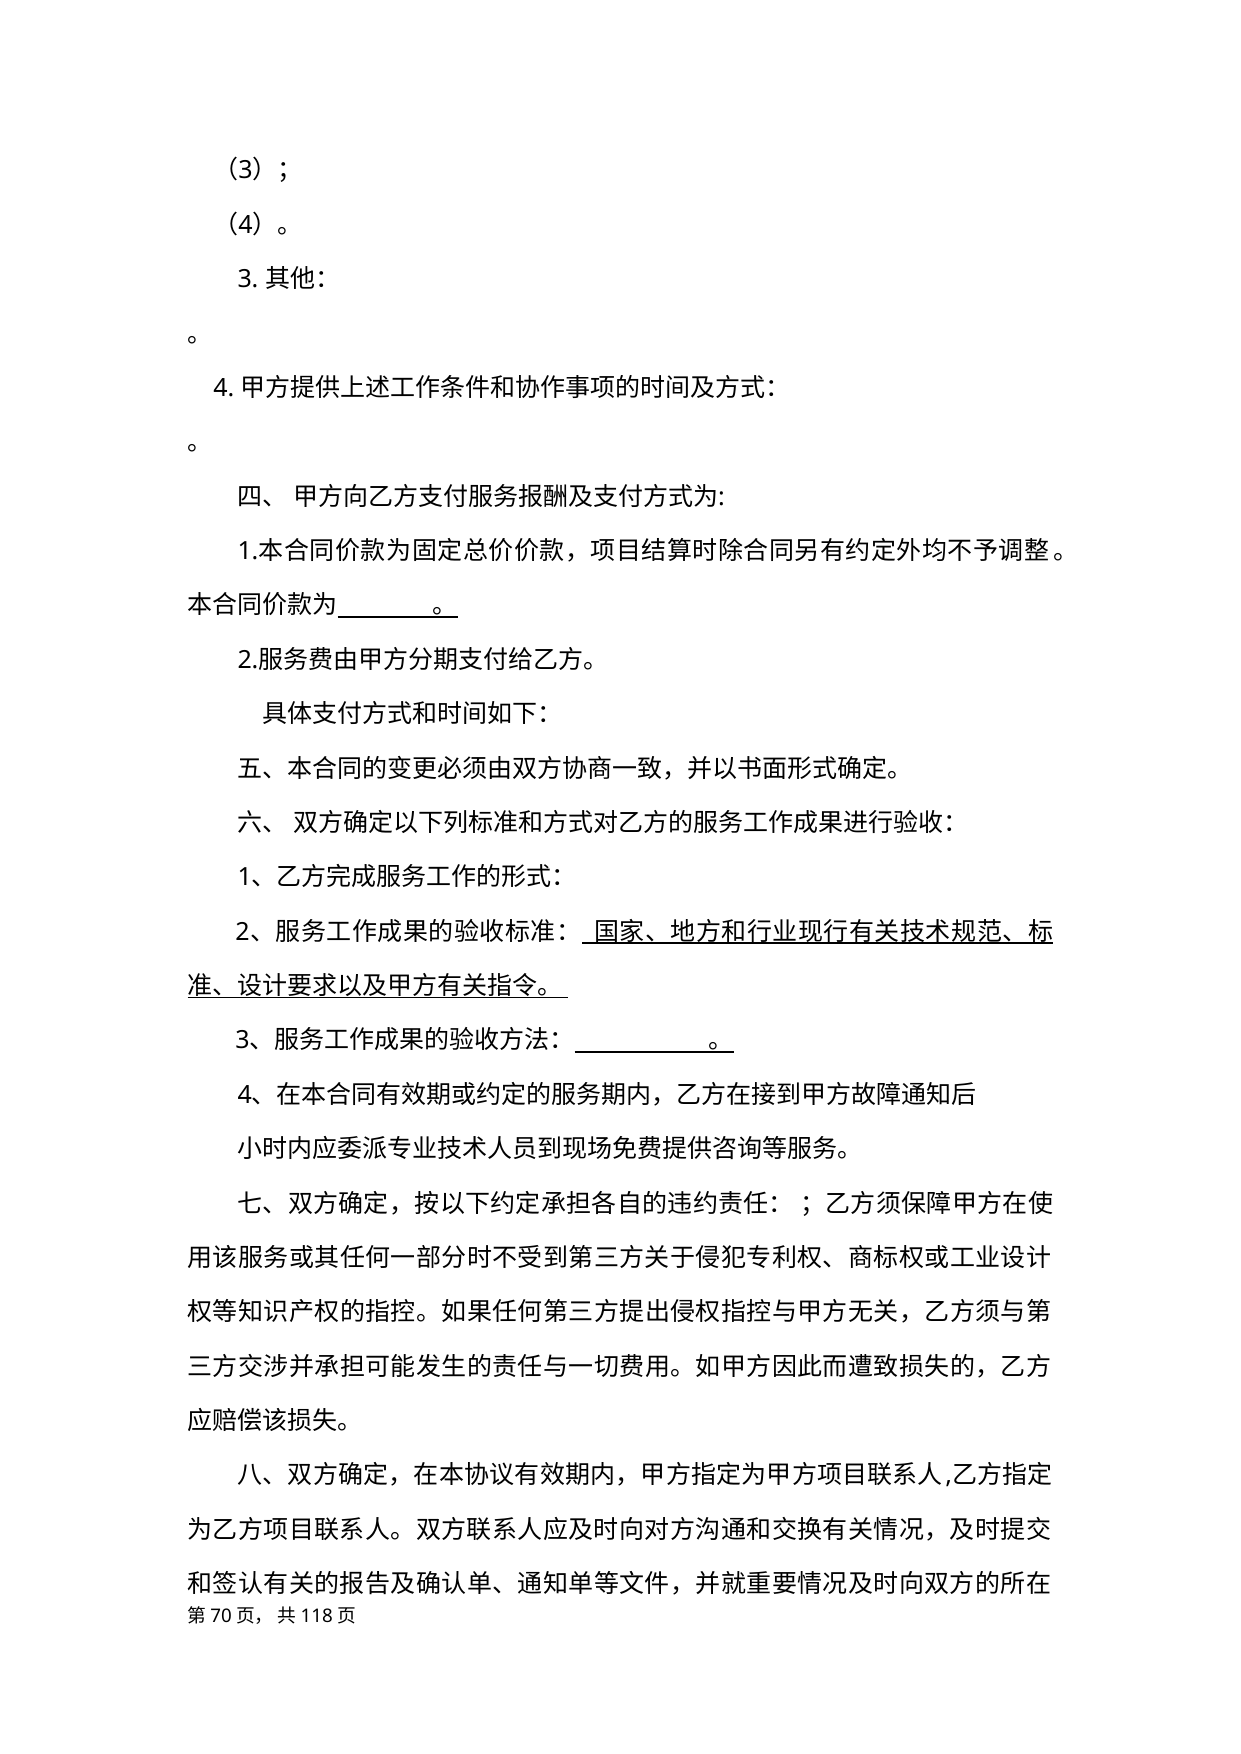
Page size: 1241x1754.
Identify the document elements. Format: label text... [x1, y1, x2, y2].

text 4、在本合同有效期或约定的服务期内，乙方在接到甲方故障通知后 [187, 1074, 1053, 1111]
text 具体支付方式和时间如下： [187, 694, 1053, 730]
text 。 4. 甲方提供上述工作条件和协作事项的时间及方式： [187, 313, 1055, 404]
text 2、服务工作成果的验收标准： 国家、地方和行业现行有关技术规范、标准、设计要求以及甲方有关指令。 [187, 911, 1053, 1002]
text 七、双方确定，按以下约定承担各自的违约责任： ；乙方须保障甲方在使用该服务或其任何一部分时不受到第三方关于侵犯专利权、商标权或工业设计权等知识产权的指控。如果任何第三方提出侵权指控与甲方无关，乙方须与第三方交涉并承担可能发生的责任与一切费用。如甲方因此而遭致损失的，乙方应赔偿该损失。 [187, 1183, 1053, 1437]
text 1.本合同价款为固定总价价款，项目结算时除合同另有约定外均不予调整。本合同价款为 。 [187, 531, 1053, 621]
text 小时内应委派专业技术人员到现场免费提供咨询等服务。 [187, 1129, 1053, 1165]
text 2.服务费由甲方分期支付给乙方。 [187, 639, 1053, 676]
text （1）； （2）； （3）； （4）。 [187, 150, 1055, 241]
text 1、乙方完成服务工作的形式： [187, 857, 1053, 893]
text 。 [187, 422, 1055, 458]
text 3. 其他： [187, 259, 1055, 295]
text 五、本合同的变更必须由双方协商一致，并以书面形式确定。 [187, 748, 1053, 784]
text 3、服务工作成果的验收方法： 。 [187, 1020, 1053, 1056]
text 六、 双方确定以下列标准和方式对乙方的服务工作成果进行验收： [187, 802, 1053, 839]
text 四、 甲方向乙方支付服务报酬及支付方式为: [187, 476, 1053, 512]
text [187, 1455, 1053, 1600]
